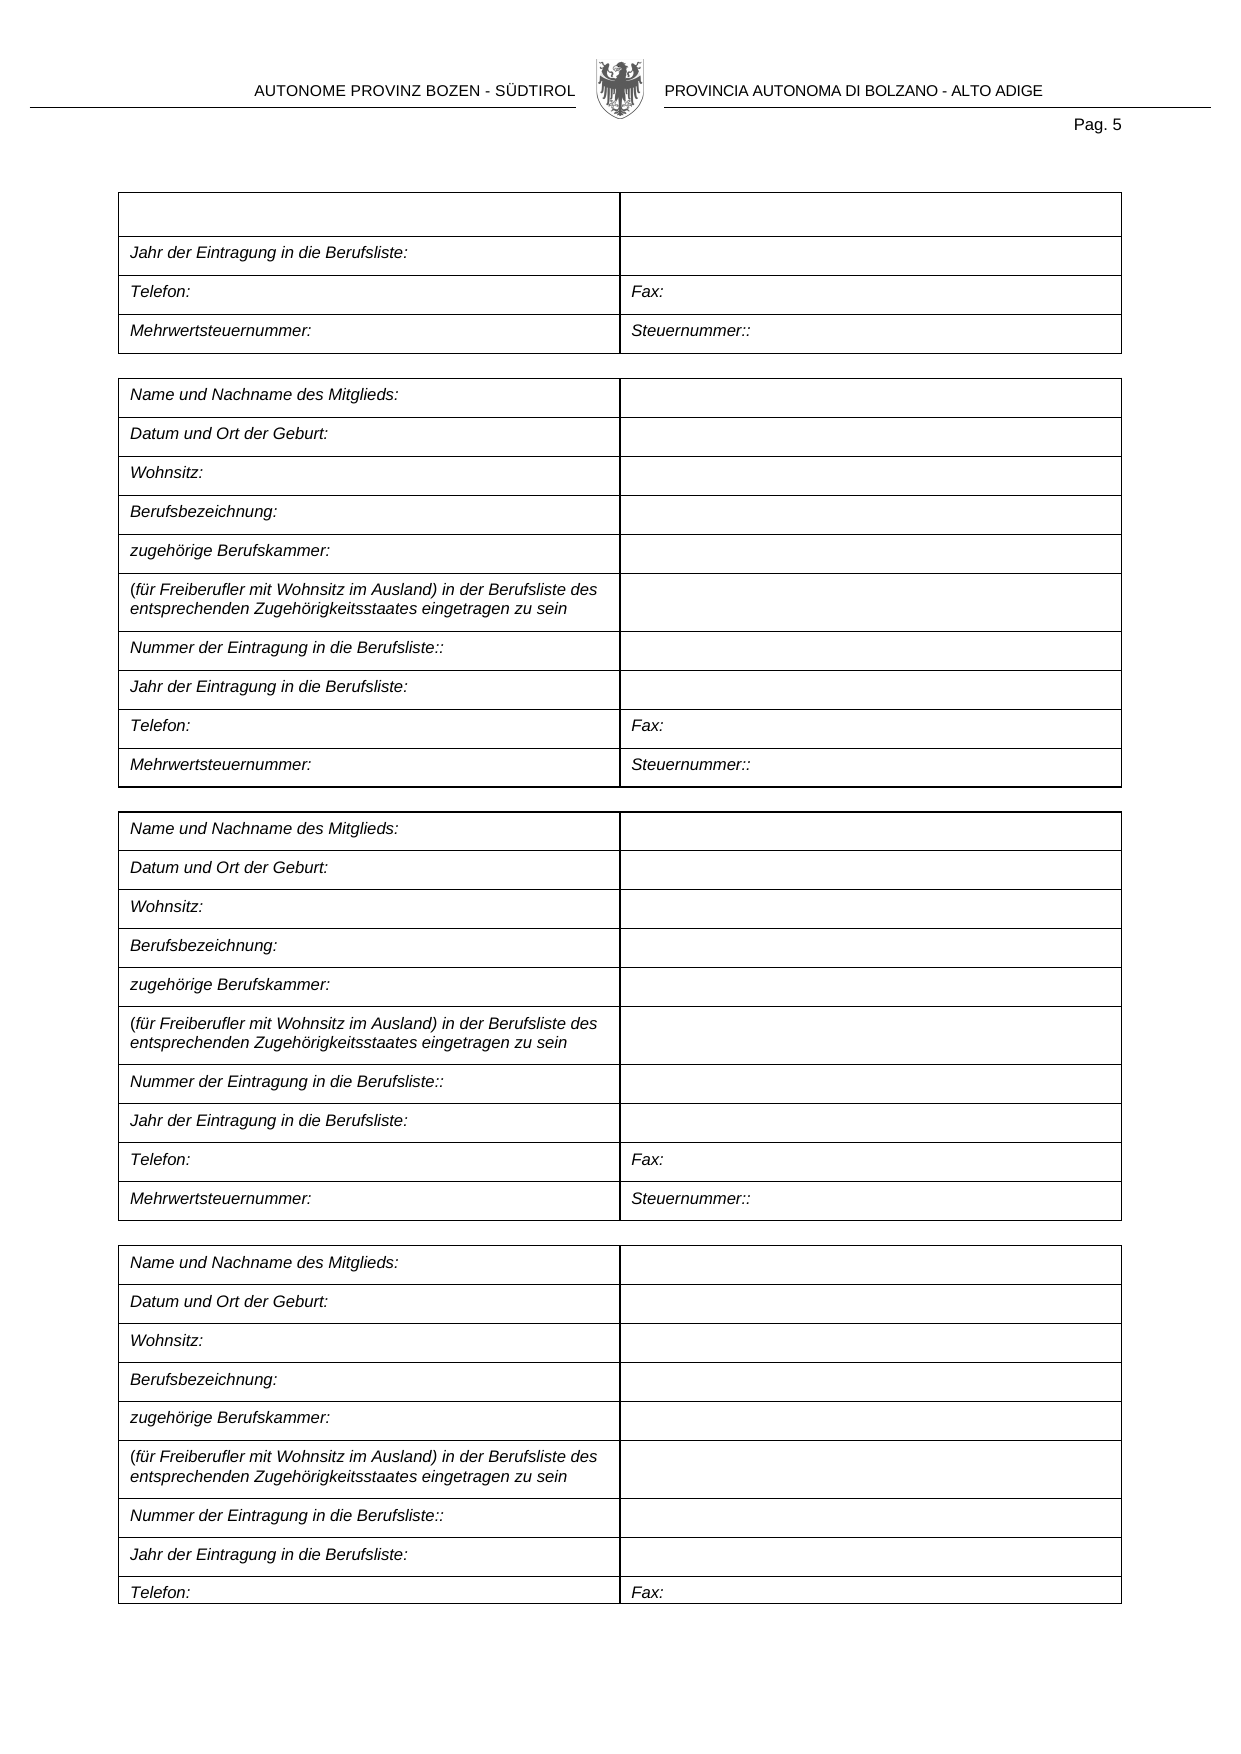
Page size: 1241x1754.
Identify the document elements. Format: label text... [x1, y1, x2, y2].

table_cell Fax: [621, 710, 1121, 747]
table_cell [621, 1499, 1121, 1537]
table_cell [621, 457, 1121, 494]
table_header [621, 379, 1121, 417]
table_cell [621, 1324, 1121, 1362]
table_cell Telefon: [119, 1577, 619, 1602]
table_cell Steuernummer:: [621, 749, 1121, 786]
table_cell Datum und Ort der Geburt: [119, 851, 619, 889]
table_cell Nummer der Eintragung in die Berufsliste:: [119, 632, 619, 669]
table_cell Telefon: [119, 1143, 619, 1181]
table_cell Jahr der Eintragung in die Berufsliste: [119, 671, 619, 708]
table_cell Datum und Ort der Geburt: [119, 418, 619, 456]
table_header Name und Nachname des Mitglieds: [119, 1246, 619, 1284]
table_cell (für Freiberufler mit Wohnsitz im Ausland) in der Berufsliste des entsprechenden Zugehörigkeitsstaates eingetragen zu sein [119, 1441, 619, 1498]
table_cell Mehrwertsteuernummer: [119, 315, 619, 353]
table_cell [621, 193, 1121, 236]
table_cell (für Freiberufler mit Wohnsitz im Ausland) in der Berufsliste des entsprechenden Zugehörigkeitsstaates eingetragen zu sein [119, 1007, 619, 1064]
table_cell Steuernummer:: [621, 315, 1121, 353]
table_cell Wohnsitz: [119, 1324, 619, 1362]
table_cell Wohnsitz: [119, 890, 619, 928]
table_cell Wohnsitz: [119, 457, 619, 494]
table_header [621, 1246, 1121, 1284]
table_cell [621, 1402, 1121, 1440]
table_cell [119, 193, 619, 236]
table_cell Telefon: [119, 710, 619, 747]
table_cell Jahr der Eintragung in die Berufsliste: [119, 237, 619, 275]
table_header [621, 813, 1121, 850]
table_cell Steuernummer:: [621, 1182, 1121, 1220]
table_cell Nummer der Eintragung in die Berufsliste:: [119, 1065, 619, 1103]
table_cell Datum und Ort der Geburt: [119, 1285, 619, 1323]
table_cell Fax: [621, 276, 1121, 314]
table_cell [621, 968, 1121, 1006]
table_cell [621, 237, 1121, 275]
table_cell [621, 1538, 1121, 1576]
table_cell Berufsbezeichnung: [119, 496, 619, 533]
table_cell [621, 535, 1121, 572]
table_cell Fax: [621, 1143, 1121, 1181]
table_cell [621, 929, 1121, 967]
table_cell Fax: [621, 1577, 1121, 1602]
table_cell [621, 851, 1121, 889]
table_cell Jahr der Eintragung in die Berufsliste: [119, 1538, 619, 1576]
table_cell zugehörige Berufskammer: [119, 968, 619, 1006]
table_cell [621, 496, 1121, 533]
table_header Name und Nachname des Mitglieds: [119, 813, 619, 850]
table_cell (für Freiberufler mit Wohnsitz im Ausland) in der Berufsliste des entsprechenden Zugehörigkeitsstaates eingetragen zu sein [119, 574, 619, 631]
table_cell Berufsbezeichnung: [119, 929, 619, 967]
table_cell [621, 890, 1121, 928]
picture [596, 59, 644, 119]
table_cell [621, 418, 1121, 456]
table_cell [621, 671, 1121, 708]
table_cell Nummer der Eintragung in die Berufsliste:: [119, 1499, 619, 1537]
table_cell [621, 1007, 1121, 1064]
table_cell [621, 632, 1121, 669]
table_cell [621, 1363, 1121, 1401]
table_cell [621, 574, 1121, 631]
table_cell Mehrwertsteuernummer: [119, 1182, 619, 1220]
table_cell Mehrwertsteuernummer: [119, 749, 619, 786]
table_cell zugehörige Berufskammer: [119, 535, 619, 572]
table_cell [621, 1441, 1121, 1498]
table_cell zugehörige Berufskammer: [119, 1402, 619, 1440]
table_cell [621, 1285, 1121, 1323]
table_cell [621, 1065, 1121, 1103]
table_header Name und Nachname des Mitglieds: [119, 379, 619, 417]
table_cell Jahr der Eintragung in die Berufsliste: [119, 1104, 619, 1142]
table_cell Berufsbezeichnung: [119, 1363, 619, 1401]
table_cell Telefon: [119, 276, 619, 314]
table_cell [621, 1104, 1121, 1142]
